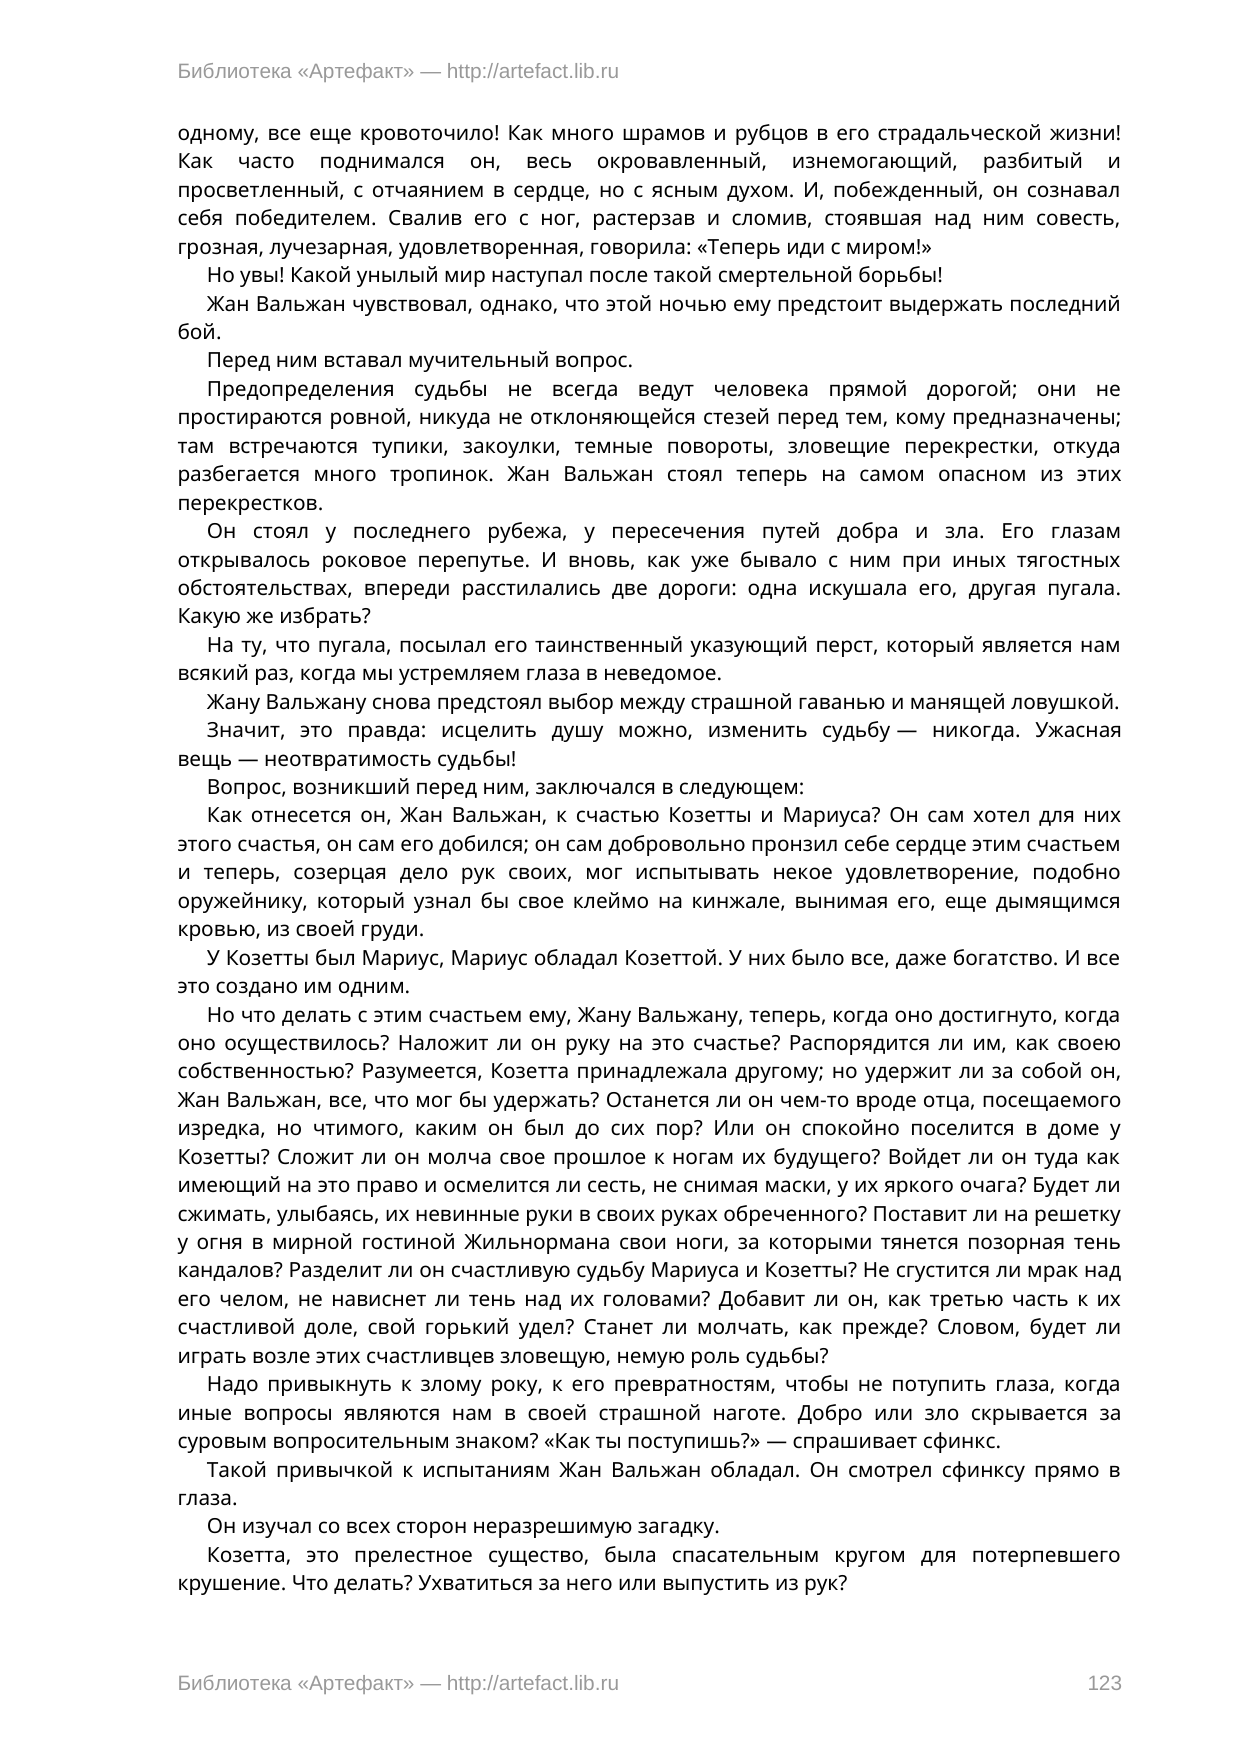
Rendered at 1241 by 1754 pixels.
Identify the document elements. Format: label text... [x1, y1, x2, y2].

text Предопределения судьбы не всегда ведут человека прямой дорогой; они не простираются ровной, никуда не отклоняющейся стезей перед тем, кому предназначены; там встречаются тупики, закоулки, темные повороты, зловещие перекрестки, откуда разбегается много тропинок. Жан Вальжан стоял теперь на самом опасном из этих перекрестков. [177, 374, 1122, 516]
text Козетта, это прелестное существо, была спасательным кругом для потерпевшего крушение. Что делать? Ухватиться за него или выпустить из рук? [177, 1540, 1122, 1597]
text Как отнесется он, Жан Вальжан, к счастью Козетты и Мариуса? Он сам хотел для них этого счастья, он сам его добился; он сам добровольно пронзил себе сердце этим счастьем и теперь, созерцая дело рук своих, мог испытывать некое удовлетворение, подобно оружейнику, который узнал бы свое клеймо на кинжале, вынимая его, еще дымящимся кровью, из своей груди. [177, 801, 1122, 943]
text У Козетты был Мариус, Мариус обладал Козеттой. У них было все, даже богатство. И все это создано им одним. [177, 943, 1122, 1000]
text Но увы! Какой унылый мир наступал после такой смертельной борьбы! [177, 260, 1122, 289]
text Такой привычкой к испытаниям Жан Вальжан обладал. Он смотрел сфинксу прямо в глаза. [177, 1455, 1122, 1512]
text Он стоял у последнего рубежа, у пересечения путей добра и зла. Его глазам открывалось роковое перепутье. И вновь, как уже бывало с ним при иных тягостных обстоятельствах, впереди расстилались две дороги: одна искушала его, другая пугала. Какую же избрать? [177, 516, 1122, 630]
text На ту, что пугала, посылал его таинственный указующий перст, который является нам всякий раз, когда мы устремляем глаза в неведомое. [177, 630, 1122, 687]
text Перед ним вставал мучительный вопрос. [177, 346, 1122, 374]
text Жан Вальжан чувствовал, однако, что этой ночью ему предстоит выдержать последний бой. [177, 289, 1122, 346]
text Жану Вальжану снова предстоял выбор между страшной гаванью и манящей ловушкой. [177, 687, 1122, 715]
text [177, 118, 1122, 260]
text Он изучал со всех сторон неразрешимую загадку. [177, 1512, 1122, 1540]
text Надо привыкнуть к злому року, к его превратностям, чтобы не потупить глаза, когда иные вопросы являются нам в своей страшной наготе. Добро или зло скрывается за суровым вопросительным знаком? «Как ты поступишь?» — спрашивает сфинкс. [177, 1369, 1122, 1455]
text Но что делать с этим счастьем ему, Жану Вальжану, теперь, когда оно достигнуто, когда оно осуществилось? Наложит ли он руку на это счастье? Распорядится ли им, как своею собственностью? Разумеется, Козетта принадлежала другому; но удержит ли за собой он, Жан Вальжан, все, что мог бы удержать? Останется ли он чем-то вроде отца, посещаемого изредка, но чтимого, каким он был до сих пор? Или он спокойно поселится в доме у Козетты? Сложит ли он молча свое прошлое к ногам их будущего? Войдет ли он туда как имеющий на это право и осмелится ли сесть, не снимая маски, у их яркого очага? Будет ли сжимать, улыбаясь, их невинные руки в своих руках обреченного? Поставит ли на решетку у огня в мирной гостиной Жильнормана свои ноги, за которыми тянется позорная тень кандалов? Разделит ли он счастливую судьбу Мариуса и Козетты? Не сгустится ли мрак над его челом, не нависнет ли тень над их головами? Добавит ли он, как третью часть к их счастливой доле, свой горький удел? Станет ли молчать, как прежде? Словом, будет ли играть возле этих счастливцев зловещую, немую роль судьбы? [177, 1000, 1122, 1369]
text Вопрос, возникший перед ним, заключался в следующем: [177, 772, 1122, 801]
text Значит, это правда: исцелить душу можно, изменить судьбу — никогда. Ужасная вещь — неотвратимость судьбы! [177, 715, 1122, 772]
